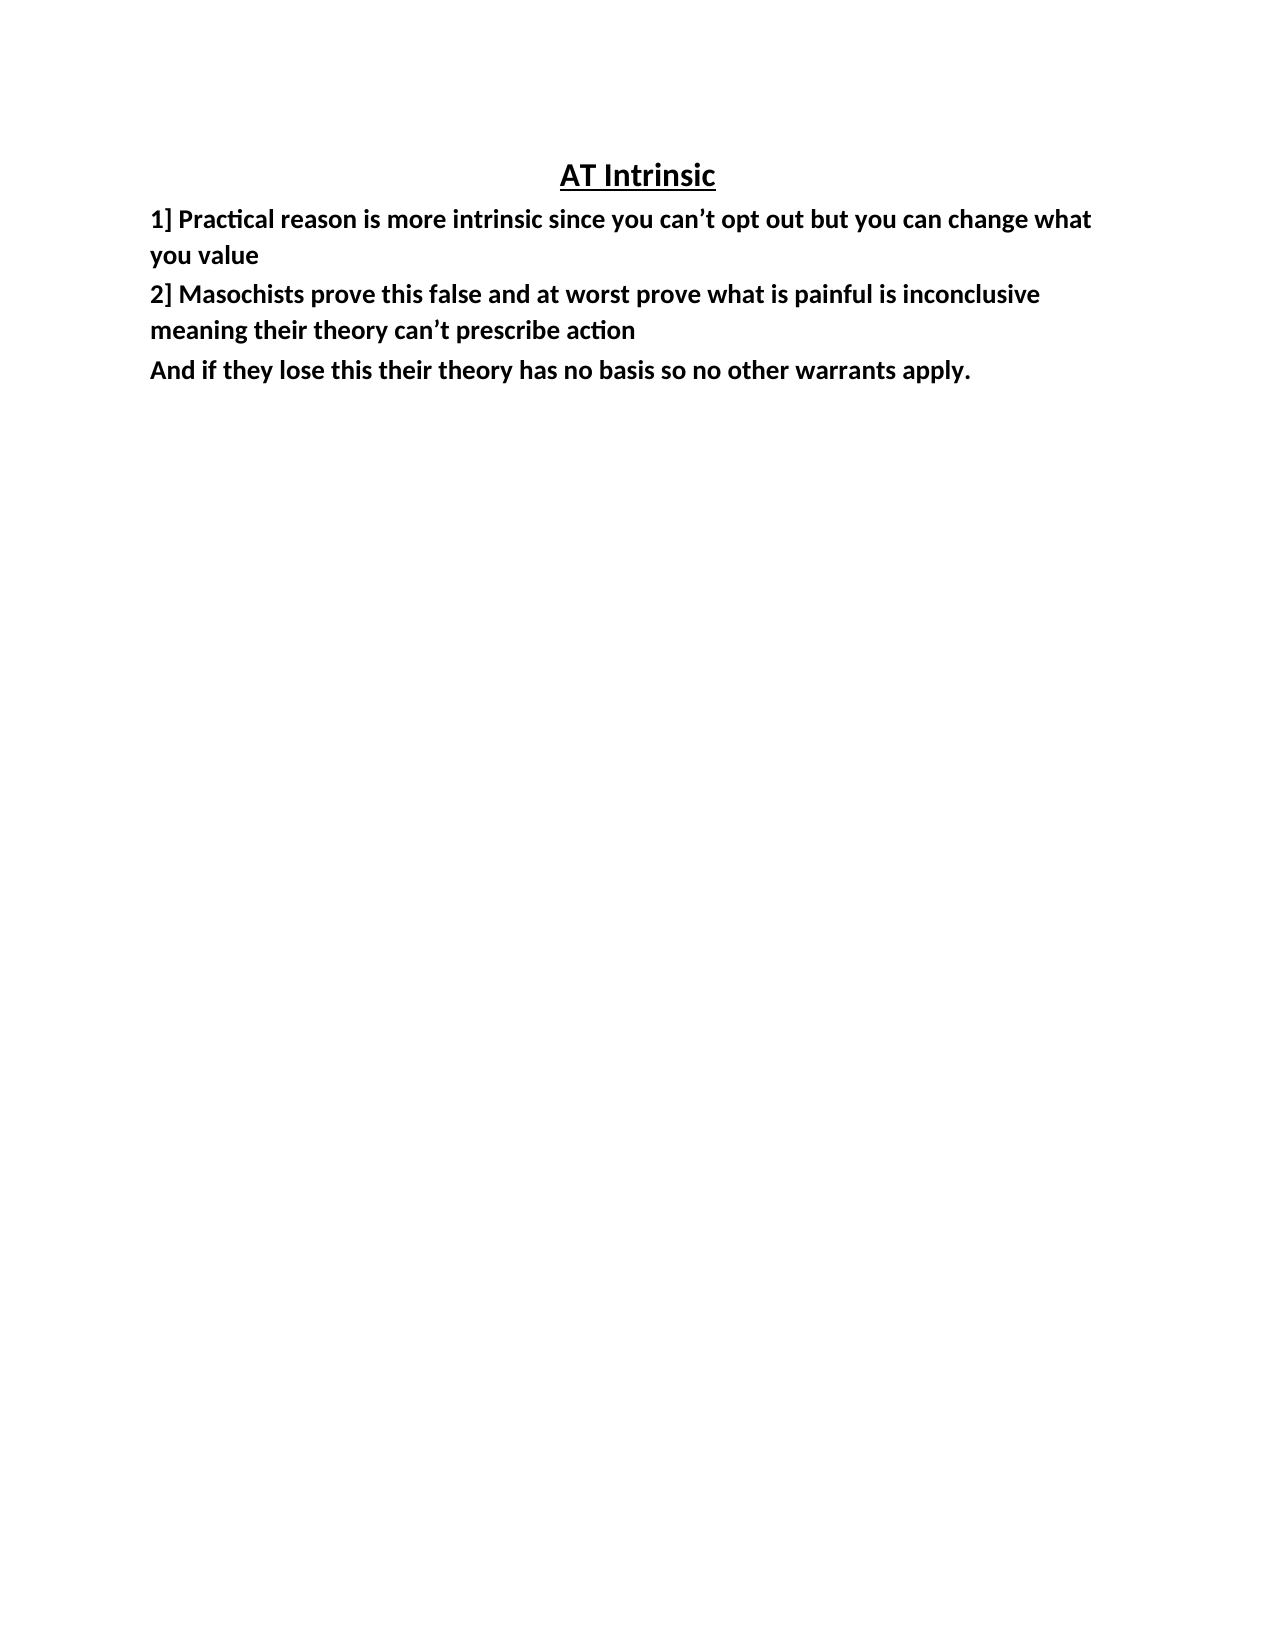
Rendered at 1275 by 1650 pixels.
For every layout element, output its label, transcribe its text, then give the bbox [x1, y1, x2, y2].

subtitle And if they lose this their theory has no basis so no other warrants apply. [150, 353, 1125, 386]
subtitle 2] Masochists prove this false and at worst prove what is painful is inconclusive meaning their theory can’t prescribe action [150, 278, 1125, 346]
subtitle 1] Practical reason is more intrinsic since you can’t opt out but you can change what you value [150, 202, 1125, 271]
subtitle AT Intrinsic [150, 154, 1125, 195]
